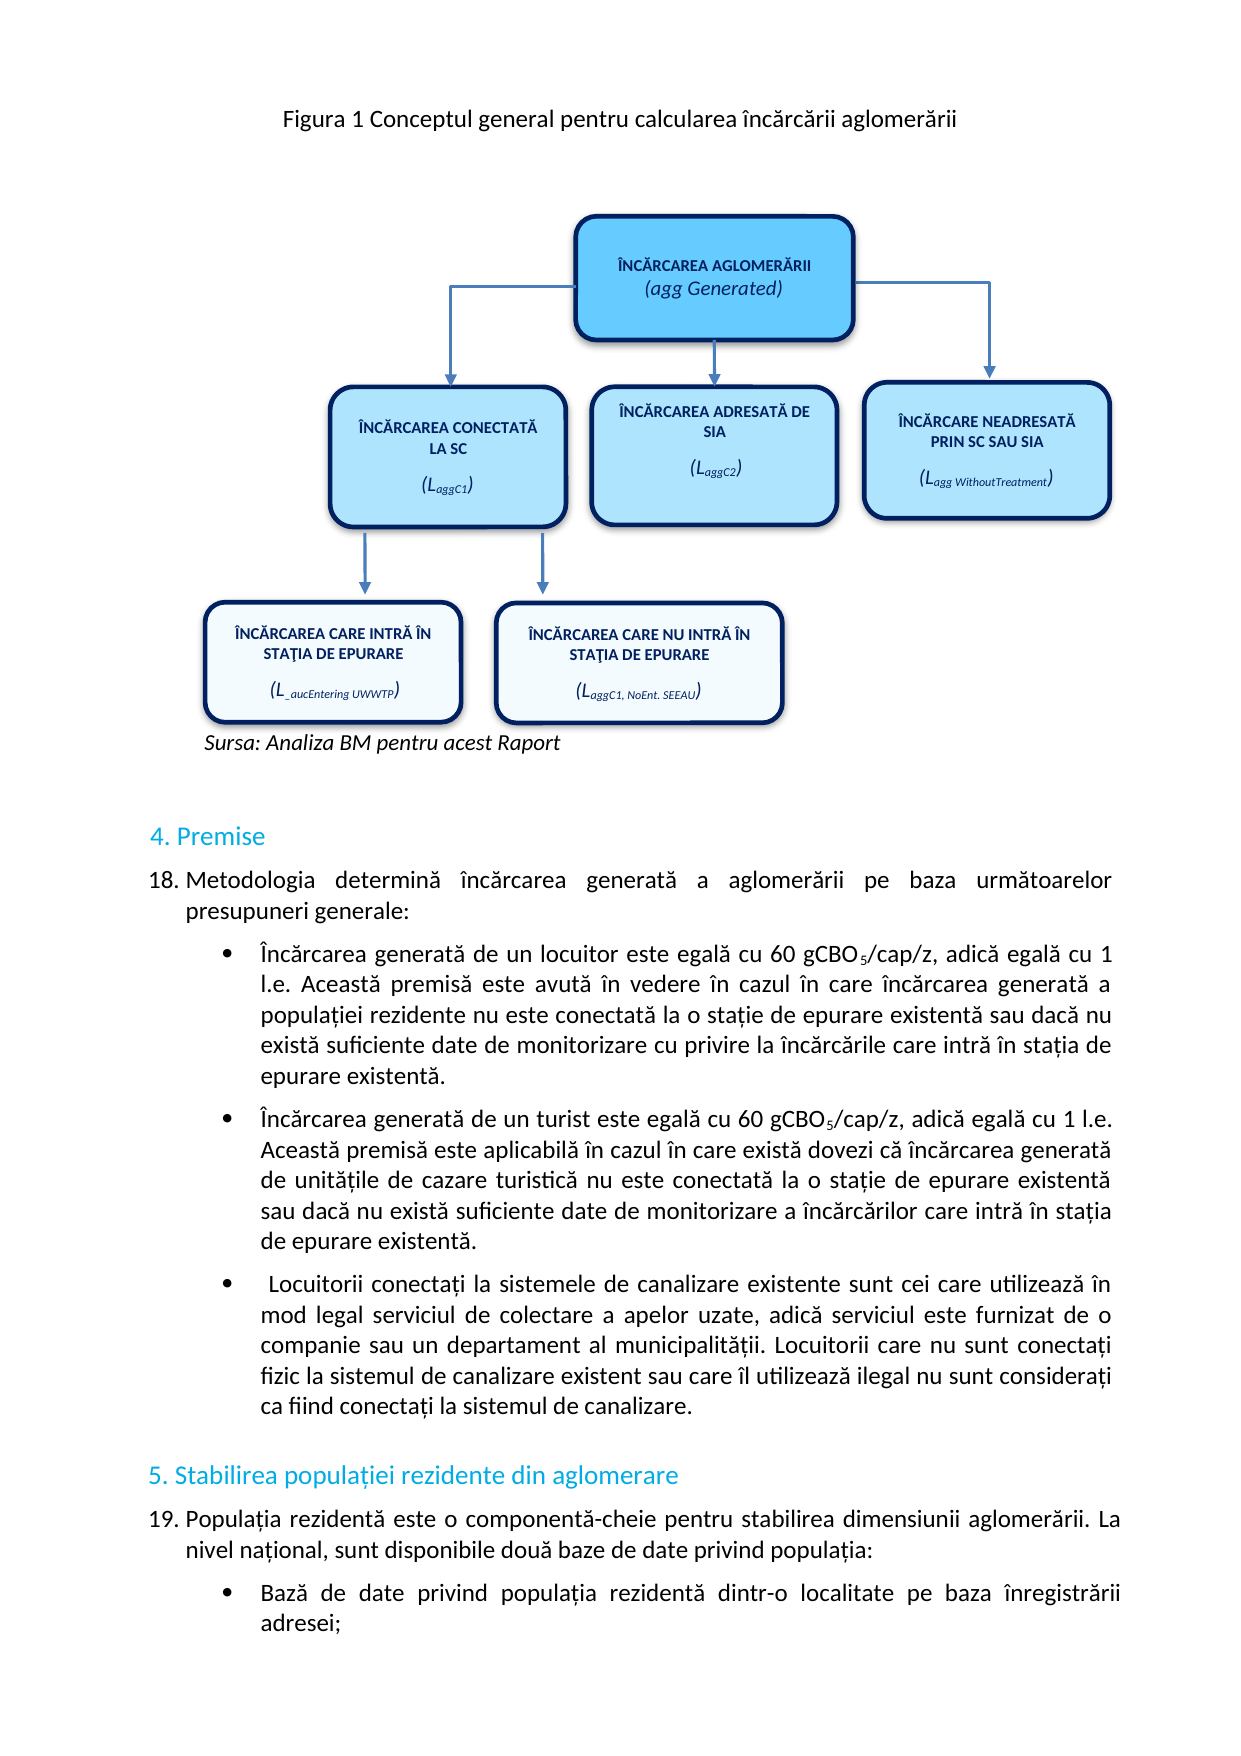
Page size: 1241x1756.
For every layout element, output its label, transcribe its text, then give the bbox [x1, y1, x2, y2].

subtitle 5. Stabilirea populației rezidente din aglomerare [148, 1458, 1186, 1491]
subtitle 4. Premise [148, 819, 1186, 852]
list Locuitorii conectați la sistemele de canalizare existente sunt cei care utilizează în mod legal serviciul de colectare a apelor uzate, adică serviciul este furnizat de o companie sau un departament al municipalității. Locuitorii care nu sunt conectați fizic la sistemul de canalizare existent sau care îl utilizează ilegal nu sunt considerați ca fiind conectați la sistemul de canalizare. [223, 1268, 1113, 1421]
list Încărcarea generată de un turist este egală cu 60 gCBO5/cap/z, adică egală cu 1 l.e. Această premisă este aplicabilă în cazul în care există dovezi că încărcarea generată de unitățile de cazare turistică nu este conectată la o stație de epurare existentă sau dacă nu există suficiente date de monitorizare a încărcărilor care intră în stația de epurare existentă. [223, 1103, 1113, 1256]
text Sursa: Analiza BM pentru acest Raport [204, 728, 1186, 756]
text Figura privind Conceptul general pentru calcularea încărcării aglomerării [54, 103, 1186, 134]
list Încărcarea generată de un locuitor este egală cu 60 gCBO5/cap/z, adică egală cu 1 l.e. Această premisă este avută în vedere în cazul în care încărcarea generată a populației rezidente nu este conectată la o stație de epurare existentă sau dacă nu există suficiente date de monitorizare cu privire la încărcările care intră în stația de epurare existentă. [223, 938, 1113, 1091]
list Populația rezidentă este o componentă-cheie pentru stabilirea dimensiunii aglomerării. La nivel național, sunt disponibile două baze de date privind populația: [148, 1503, 1122, 1564]
list Metodologia determină încărcarea generată a aglomerării pe baza următoarelor presupuneri generale: [148, 864, 1113, 926]
list Bază de date privind populația rezidentă dintr-o localitate pe baza înregistrării adresei; [223, 1577, 1122, 1638]
